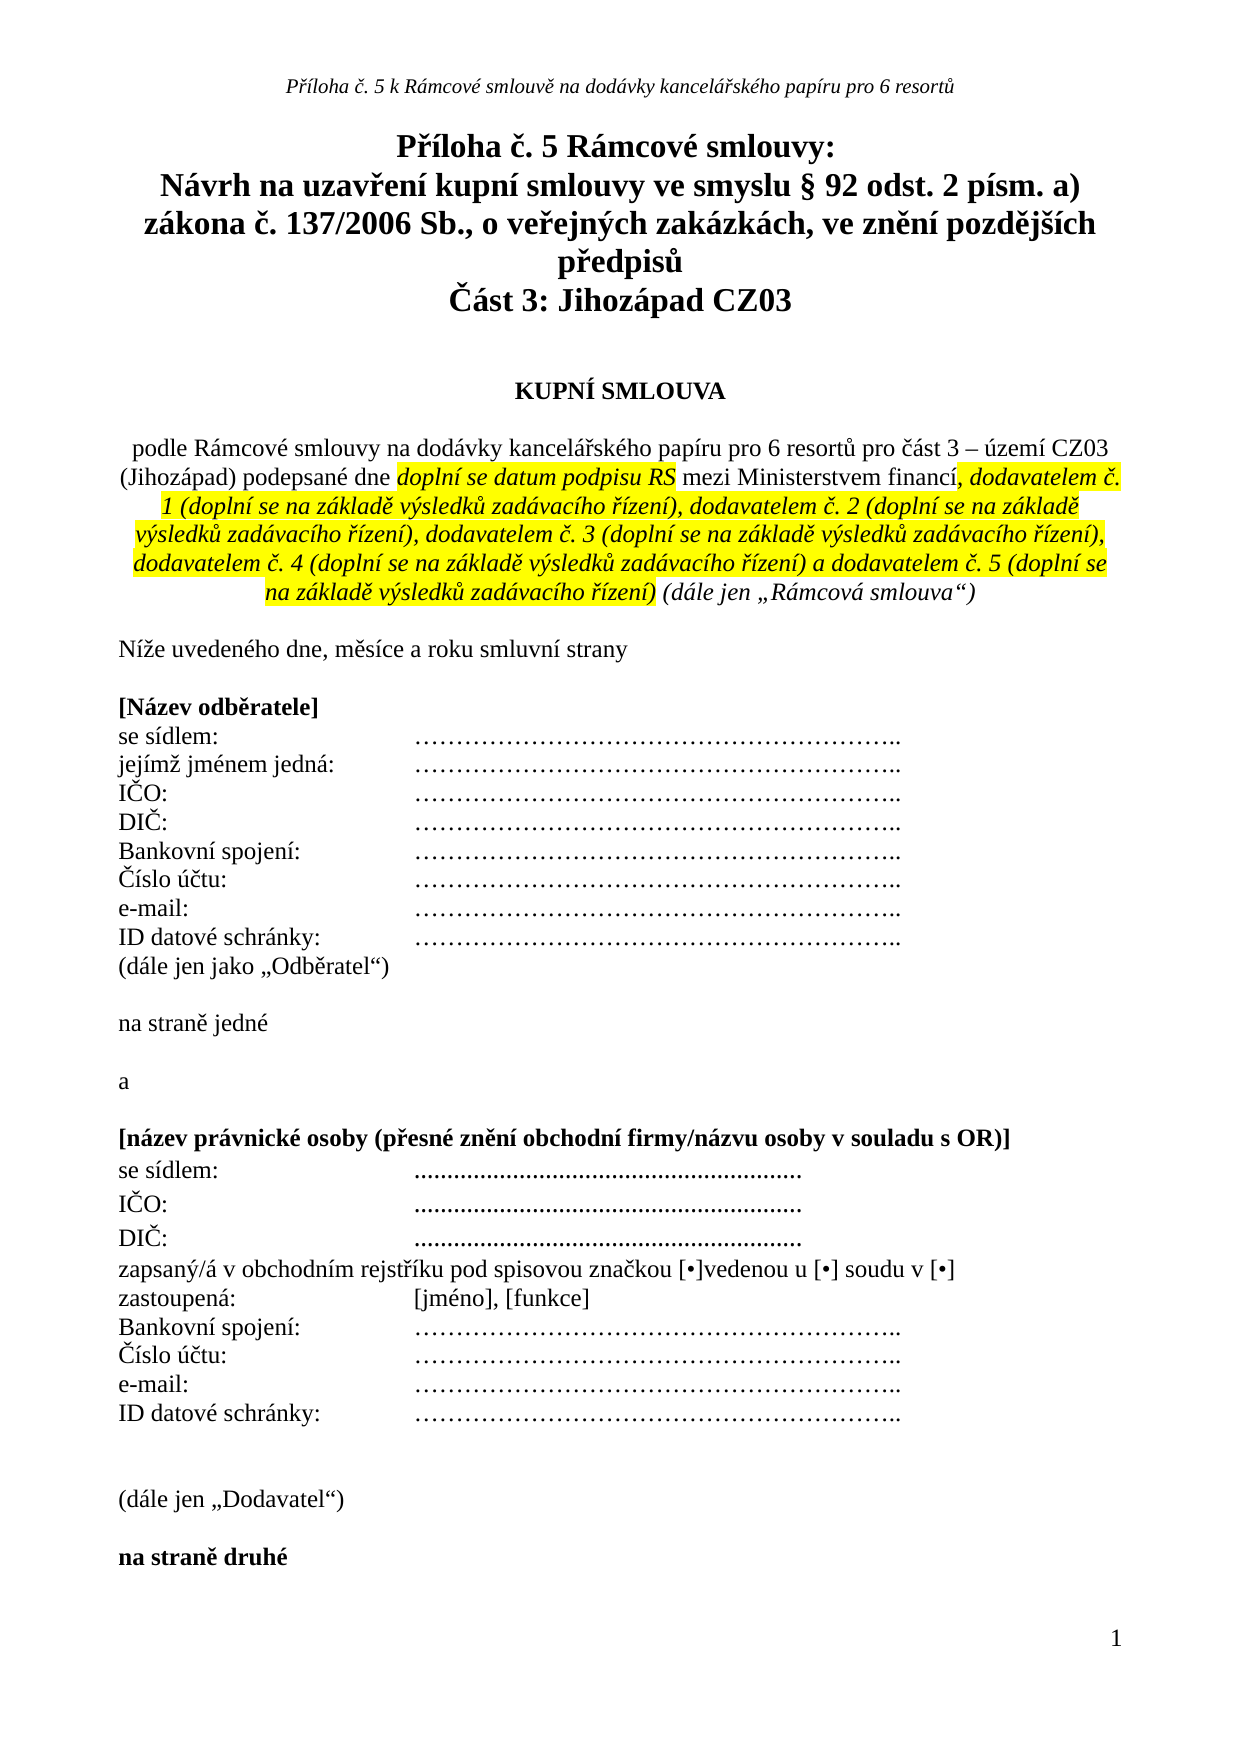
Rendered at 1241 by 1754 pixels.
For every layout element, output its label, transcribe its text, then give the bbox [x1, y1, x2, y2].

text Číslo účtu: ………………………………………………….. [118, 1340, 1122, 1369]
text DIČ: ………………………………………………….. [118, 1220, 1122, 1254]
text KUPNÍ SMLOUVA [118, 376, 1122, 404]
text Číslo účtu: ………………………………………………….. [118, 864, 1122, 893]
text Bankovní spojení: ………………………………………………….. [118, 1312, 1122, 1340]
text IČO: ………………………………………………….. [118, 1186, 1122, 1220]
text na straně druhé [118, 1542, 1122, 1570]
text (dále jen jako „Odběratel“) [118, 951, 1122, 979]
text zapsaný/á v obchodním rejstříku pod spisovou značkou [•]vedenou u [•] soudu v [•] [118, 1254, 1122, 1283]
text [název právnické osoby (přesné znění obchodní firmy/názvu osoby v souladu s OR)] [118, 1123, 1122, 1152]
text Příloha č. 5 Rámcové smlouvy: Návrh na uzavření kupní smlouvy ve smyslu § 92 odst. 2 písm. a) zákona č. 137/2006 Sb., o veřejných zakázkách, ve znění pozdějších předpisů Část 3: Jihozápad CZ03 [118, 127, 1122, 318]
text jejímž jménem jedná: ………………………………………………….. [118, 749, 1122, 778]
text a [118, 1066, 1122, 1094]
text (dále jen „Dodavatel“) [118, 1484, 1122, 1513]
text podle Rámcové smlouvy na dodávky kancelářského papíru pro 6 resortů pro část 3 – území CZ03 (Jihozápad) podepsané dne doplní se datum podpisu RS mezi Ministerstvem financí, dodavatelem č. 1 (doplní se na základě výsledků zadávacího řízení), dodavatelem č. 2 (doplní se na základě výsledků zadávacího řízení), dodavatelem č. 3 (doplní se na základě výsledků zadávacího řízení), dodavatelem č. 4 (doplní se na základě výsledků zadávacího řízení) a dodavatelem č. 5 (doplní se na základě výsledků zadávacího řízení) (dále jen „Rámcová smlouva“) [118, 433, 1122, 606]
text e-mail: ………………………………………………….. [118, 1369, 1122, 1398]
text se sídlem: ………………………………………………….. [118, 721, 1122, 749]
text DIČ: ………………………………………………….. [118, 807, 1122, 836]
text IČO: ………………………………………………….. [118, 778, 1122, 807]
text se sídlem: ………………………………………………….. [118, 1152, 1122, 1186]
text e-mail: ………………………………………………….. [118, 893, 1122, 922]
text ID datové schránky: ………………………………………………….. [118, 922, 1122, 951]
text Bankovní spojení: ………………………………………………….. [118, 836, 1122, 864]
text na straně jedné [118, 1008, 1122, 1037]
text zastoupená: [jméno], [funkce] [118, 1283, 1122, 1312]
text Níže uvedeného dne, měsíce a roku smluvní strany [118, 634, 1122, 663]
text ID datové schránky: ………………………………………………….. [118, 1398, 1122, 1427]
text [Název odběratele] [118, 692, 1122, 721]
